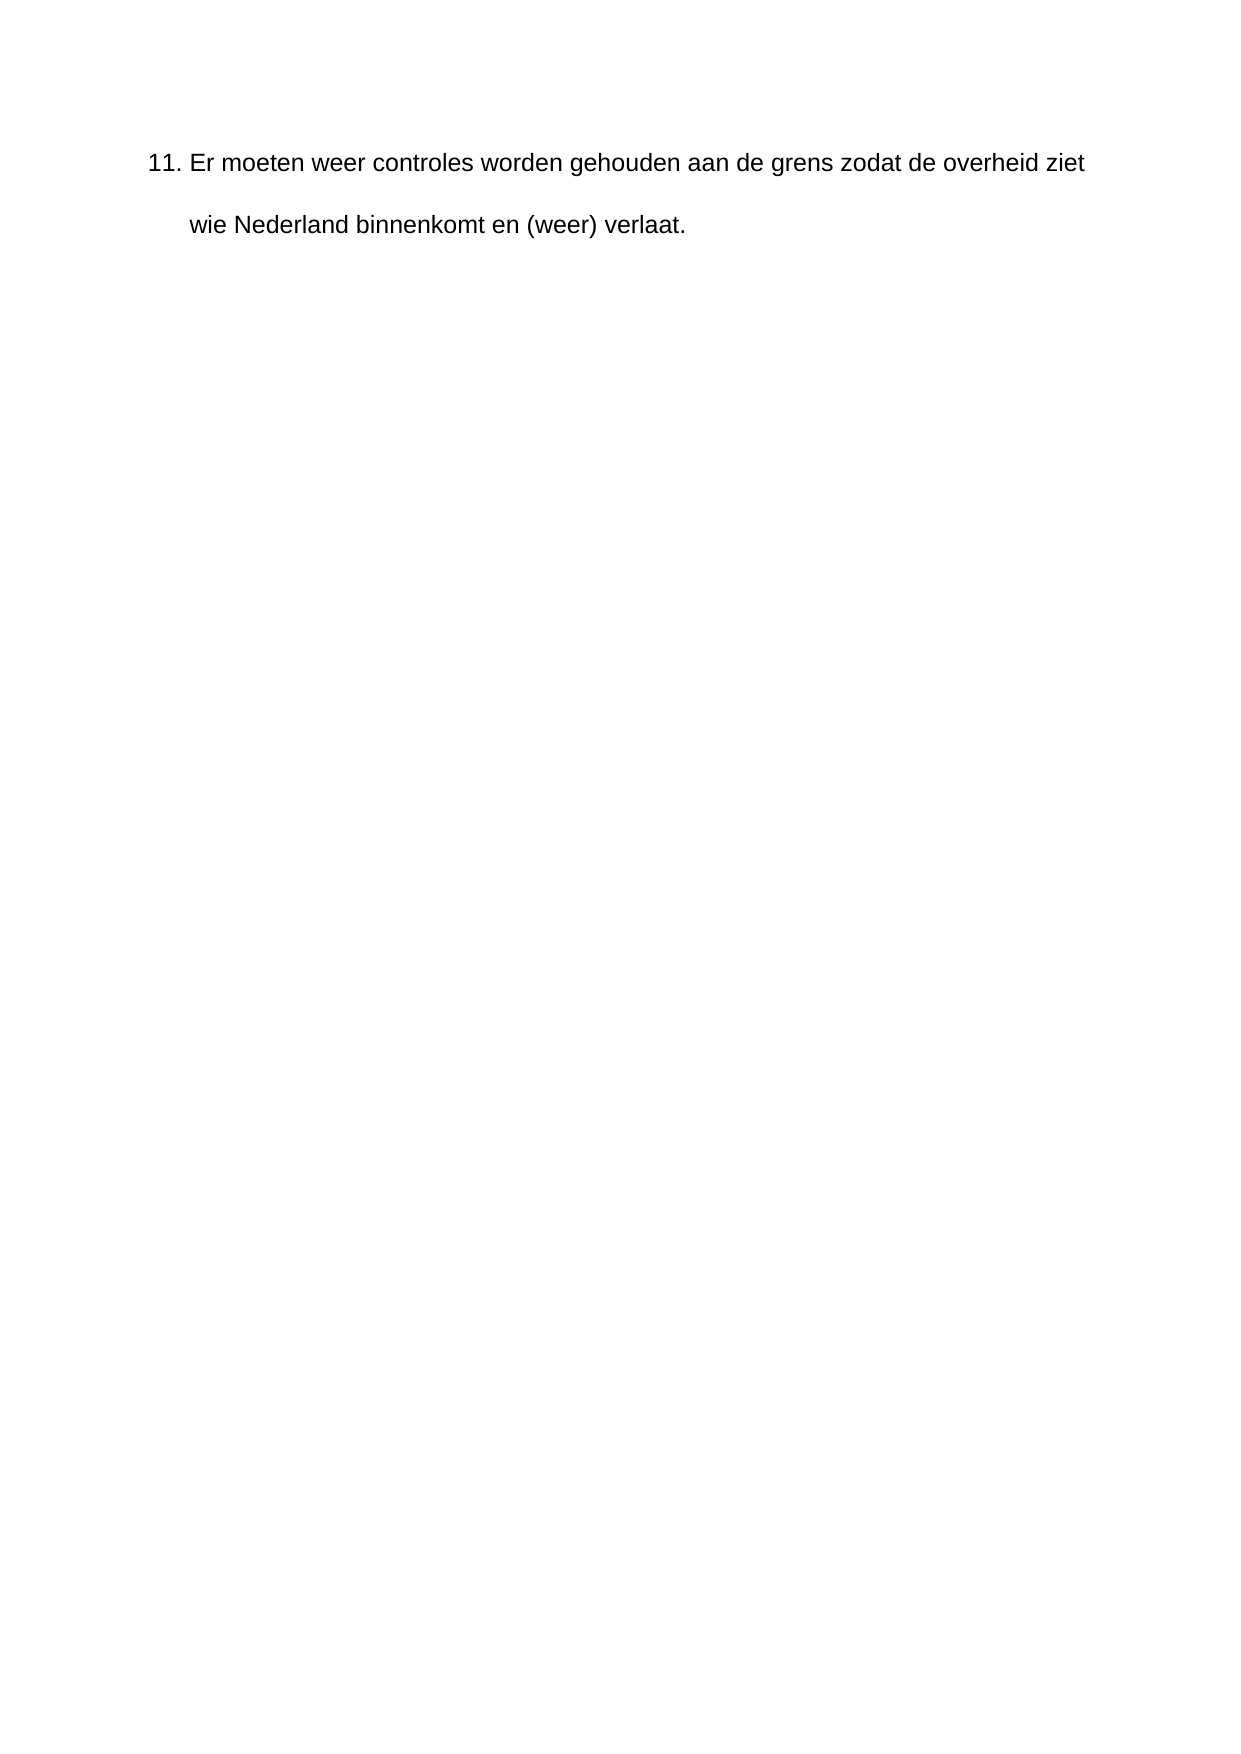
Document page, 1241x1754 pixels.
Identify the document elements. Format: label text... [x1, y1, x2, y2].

text 11. Er moeten weer controles worden gehouden aan de grens zodat de overheid ziet wie Nederland binnenkomt en (weer) verlaat. [148, 148, 1093, 238]
